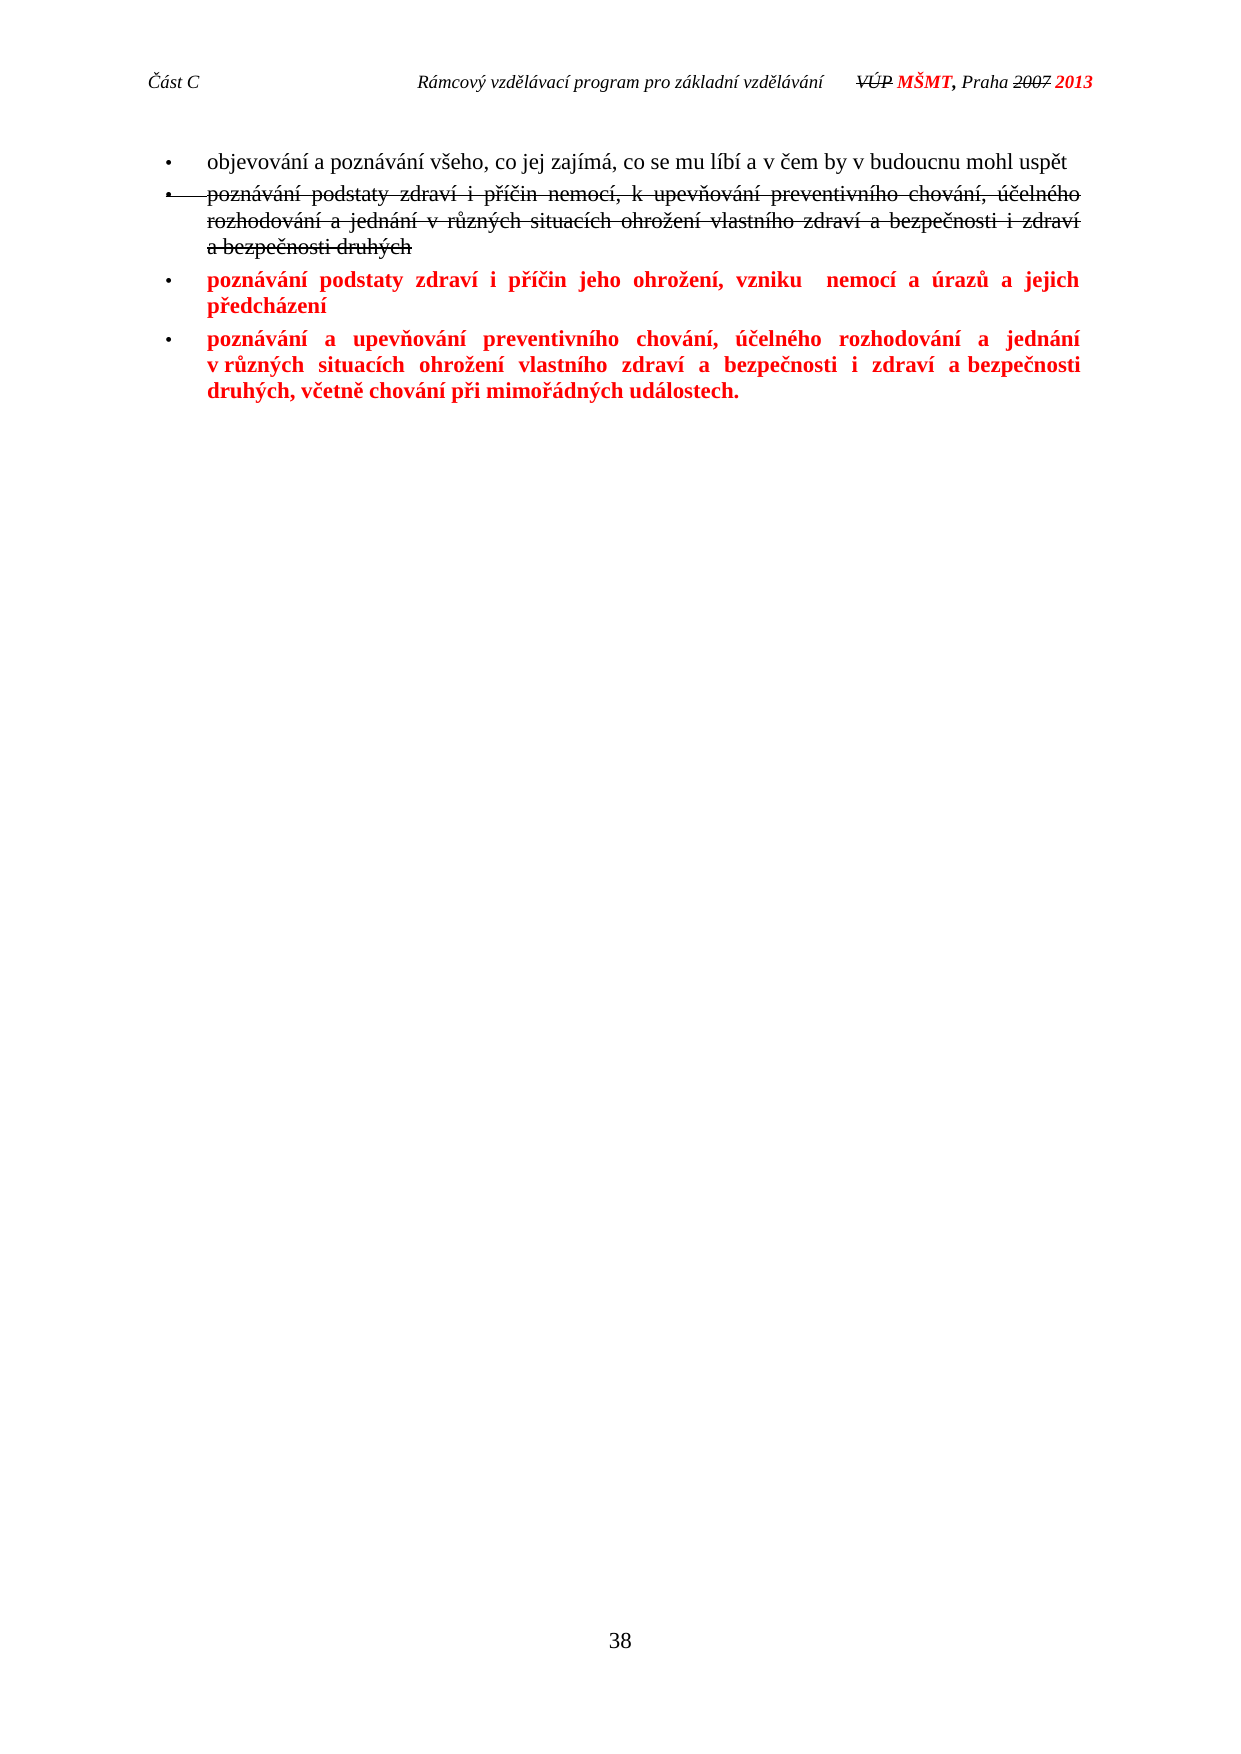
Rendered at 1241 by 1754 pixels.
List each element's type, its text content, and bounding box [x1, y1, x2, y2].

text poznávání a upevňování preventivního chování, účelného rozhodování a jednání v různých situacích ohrožení vlastního zdraví a bezpečnosti i zdraví a bezpečnosti druhých, včetně chování při mimořádných událostech. [165, 324, 1081, 404]
text poznávání podstaty zdraví i příčin jeho ohrožení, vzniku nemocí a úrazů a jejich předcházení [165, 266, 1081, 318]
text objevování a poznávání všeho, co jej zajímá, co se mu líbí a v čem by v budoucnu mohl uspět [165, 148, 1081, 174]
text poznávání podstaty zdraví i příčin nemocí, k upevňování preventivního chování, účelného rozhodování a jednání v různých situacích ohrožení vlastního zdraví a bezpečnosti i zdraví a bezpečnosti druhých [165, 180, 1081, 259]
